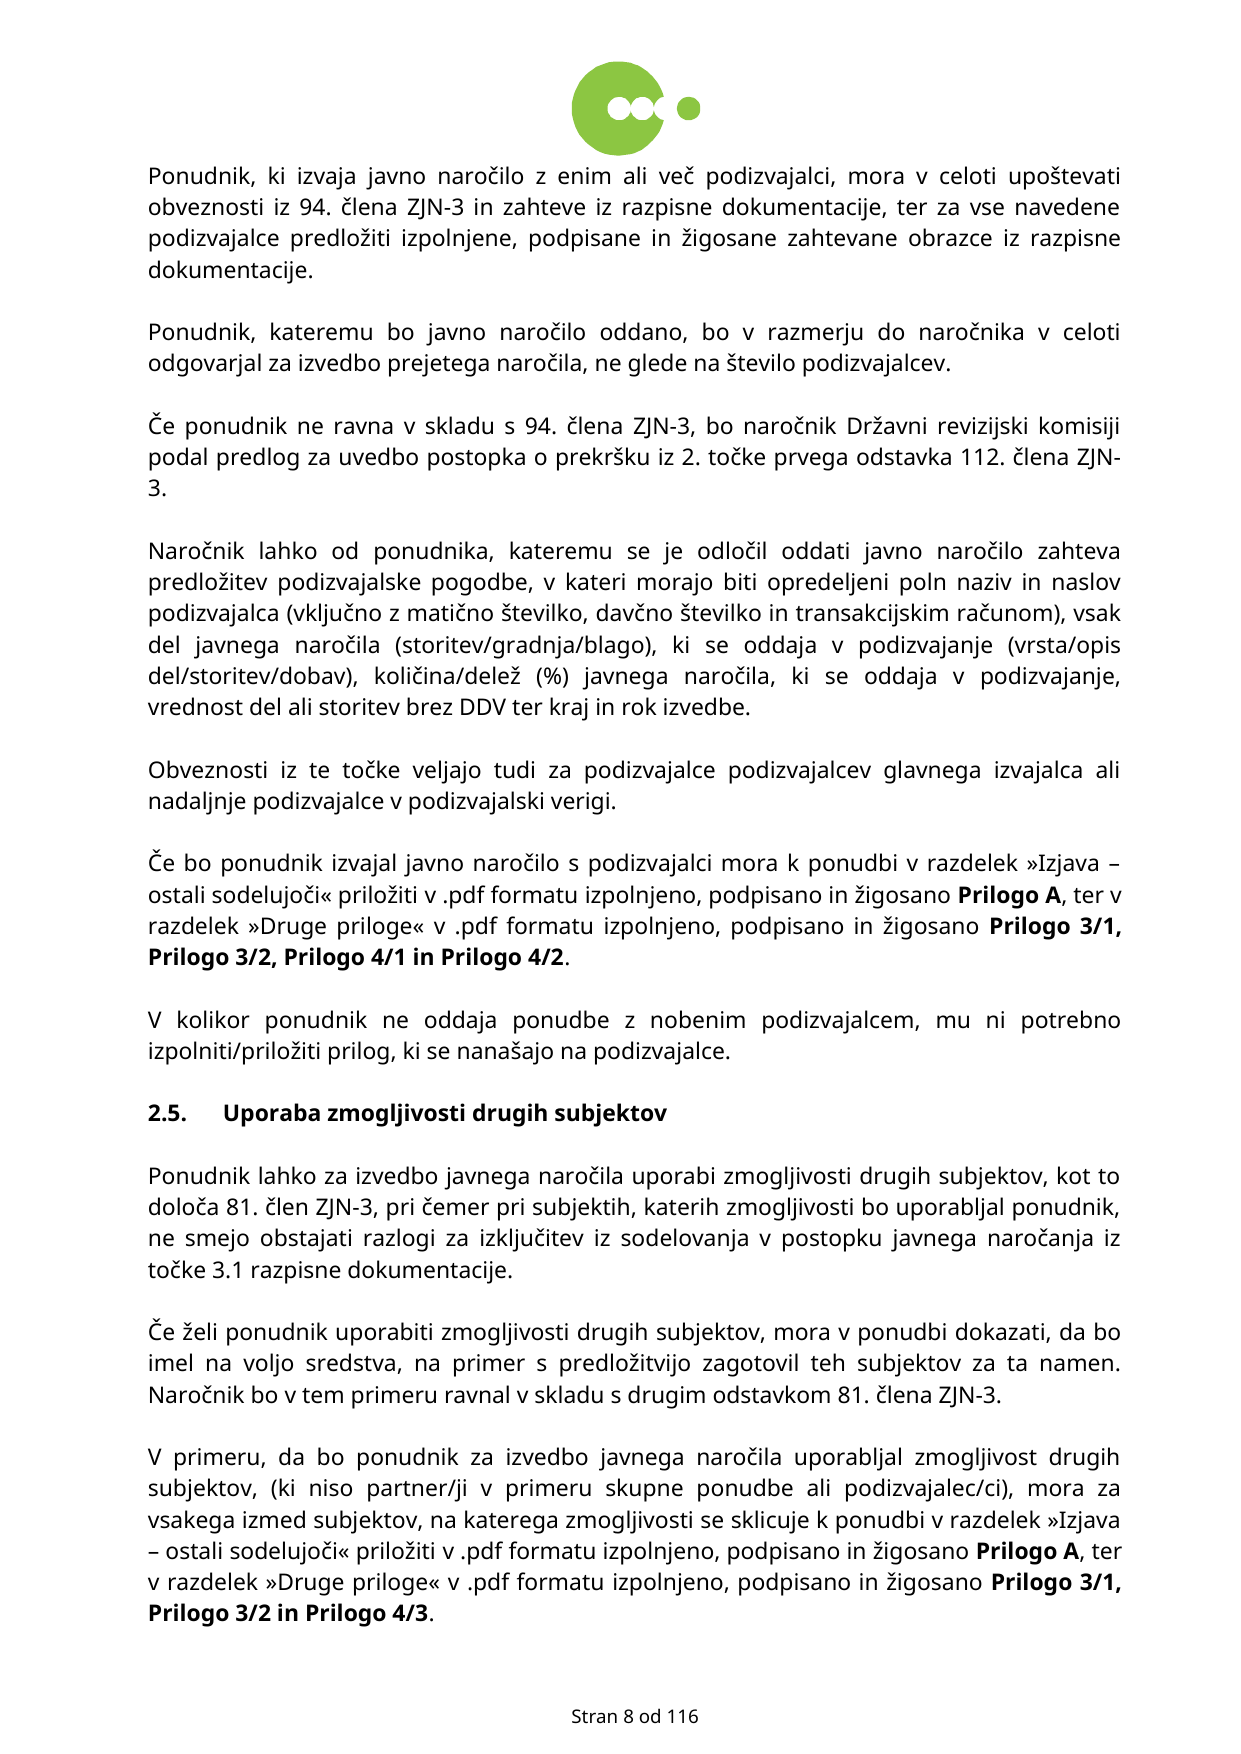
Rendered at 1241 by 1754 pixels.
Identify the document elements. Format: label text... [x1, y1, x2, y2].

text Če želi ponudnik uporabiti zmogljivosti drugih subjektov, mora v ponudbi dokazati, da bo imel na voljo sredstva, na primer s predložitvijo zagotovil teh subjektov za ta namen. Naročnik bo v tem primeru ravnal v skladu s drugim odstavkom 81. člena ZJN-3. [148, 1316, 1122, 1410]
list Uporaba zmogljivosti drugih subjektov [148, 1097, 1122, 1129]
text Ponudnik, kateremu bo javno naročilo oddano, bo v razmerju do naročnika v celoti odgovarjal za izvedbo prejetega naročila, ne glede na število podizvajalcev. [148, 316, 1122, 379]
text Če bo ponudnik izvajal javno naročilo s podizvajalci mora k ponudbi v razdelek »Izjava – ostali sodelujoči« priložiti v .pdf formatu izpolnjeno, podpisano in žigosano Prilogo A, ter v razdelek »Druge priloge« v .pdf formatu izpolnjeno, podpisano in žigosano Prilogo 3/1, Prilogo 3/2, Prilogo 4/1 in Prilogo 4/2. [148, 847, 1122, 972]
text Ponudnik lahko za izvedbo javnega naročila uporabi zmogljivosti drugih subjektov, kot to določa 81. člen ZJN-3, pri čemer pri subjektih, katerih zmogljivosti bo uporabljal ponudnik, ne smejo obstajati razlogi za izključitev iz sodelovanja v postopku javnega naročanja iz točke 3.1 razpisne dokumentacije. [148, 1160, 1122, 1285]
text V kolikor ponudnik ne oddaja ponudbe z nobenim podizvajalcem, mu ni potrebno izpolniti/priložiti prilog, ki se nanašajo na podizvajalce. [148, 1004, 1122, 1066]
text Obveznosti iz te točke veljajo tudi za podizvajalce podizvajalcev glavnega izvajalca ali nadaljnje podizvajalce v podizvajalski verigi. [148, 754, 1122, 816]
text Ponudnik, ki izvaja javno naročilo z enim ali več podizvajalci, mora v celoti upoštevati obveznosti iz 94. člena ZJN-3 in zahteve iz razpisne dokumentacije, ter za vse navedene podizvajalce predložiti izpolnjene, podpisane in žigosane zahtevane obrazce iz razpisne dokumentacije. [148, 160, 1122, 285]
text V primeru, da bo ponudnik za izvedbo javnega naročila uporabljal zmogljivost drugih subjektov, (ki niso partner/ji v primeru skupne ponudbe ali podizvajalec/ci), mora za vsakega izmed subjektov, na katerega zmogljivosti se sklicuje k ponudbi v razdelek »Izjava – ostali sodelujoči« priložiti v .pdf formatu izpolnjeno, podpisano in žigosano Prilogo A, ter v razdelek »Druge priloge« v .pdf formatu izpolnjeno, podpisano in žigosano Prilogo 3/1, Prilogo 3/2 in Prilogo 4/3. [148, 1441, 1122, 1629]
text Če ponudnik ne ravna v skladu s 94. člena ZJN-3, bo naročnik Državni revizijski komisiji podal predlog za uvedbo postopka o prekršku iz 2. točke prvega odstavka 112. člena ZJN-3. [148, 410, 1122, 504]
text Naročnik lahko od ponudnika, kateremu se je odločil oddati javno naročilo zahteva predložitev podizvajalske pogodbe, v kateri morajo biti opredeljeni poln naziv in naslov podizvajalca (vključno z matično številko, davčno številko in transakcijskim računom), vsak del javnega naročila (storitev/gradnja/blago), ki se oddaja v podizvajanje (vrsta/opis del/storitev/dobav), količina/delež (%) javnega naročila, ki se oddaja v podizvajanje, vrednost del ali storitev brez DDV ter kraj in rok izvedbe. [148, 535, 1122, 722]
